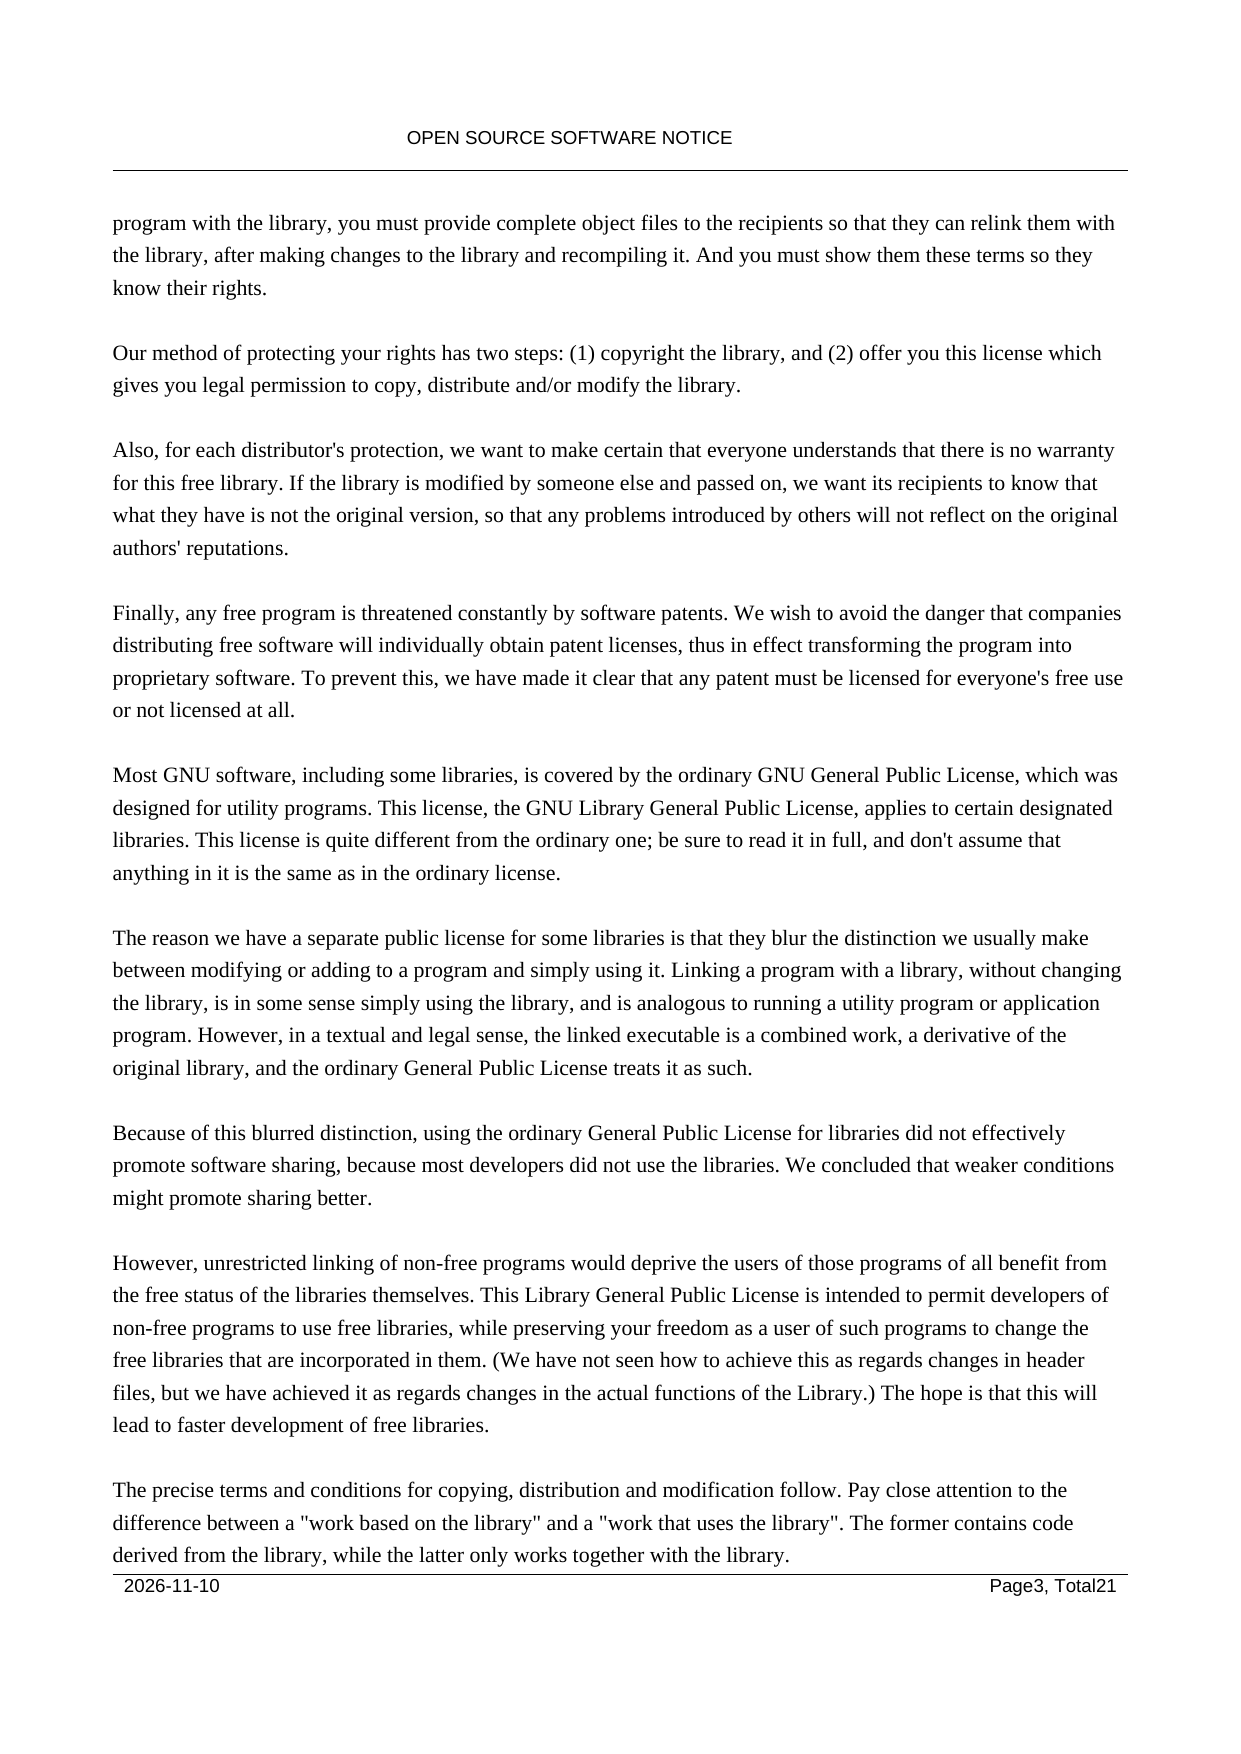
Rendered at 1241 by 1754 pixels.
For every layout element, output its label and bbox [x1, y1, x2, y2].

text [112, 206, 1128, 1571]
